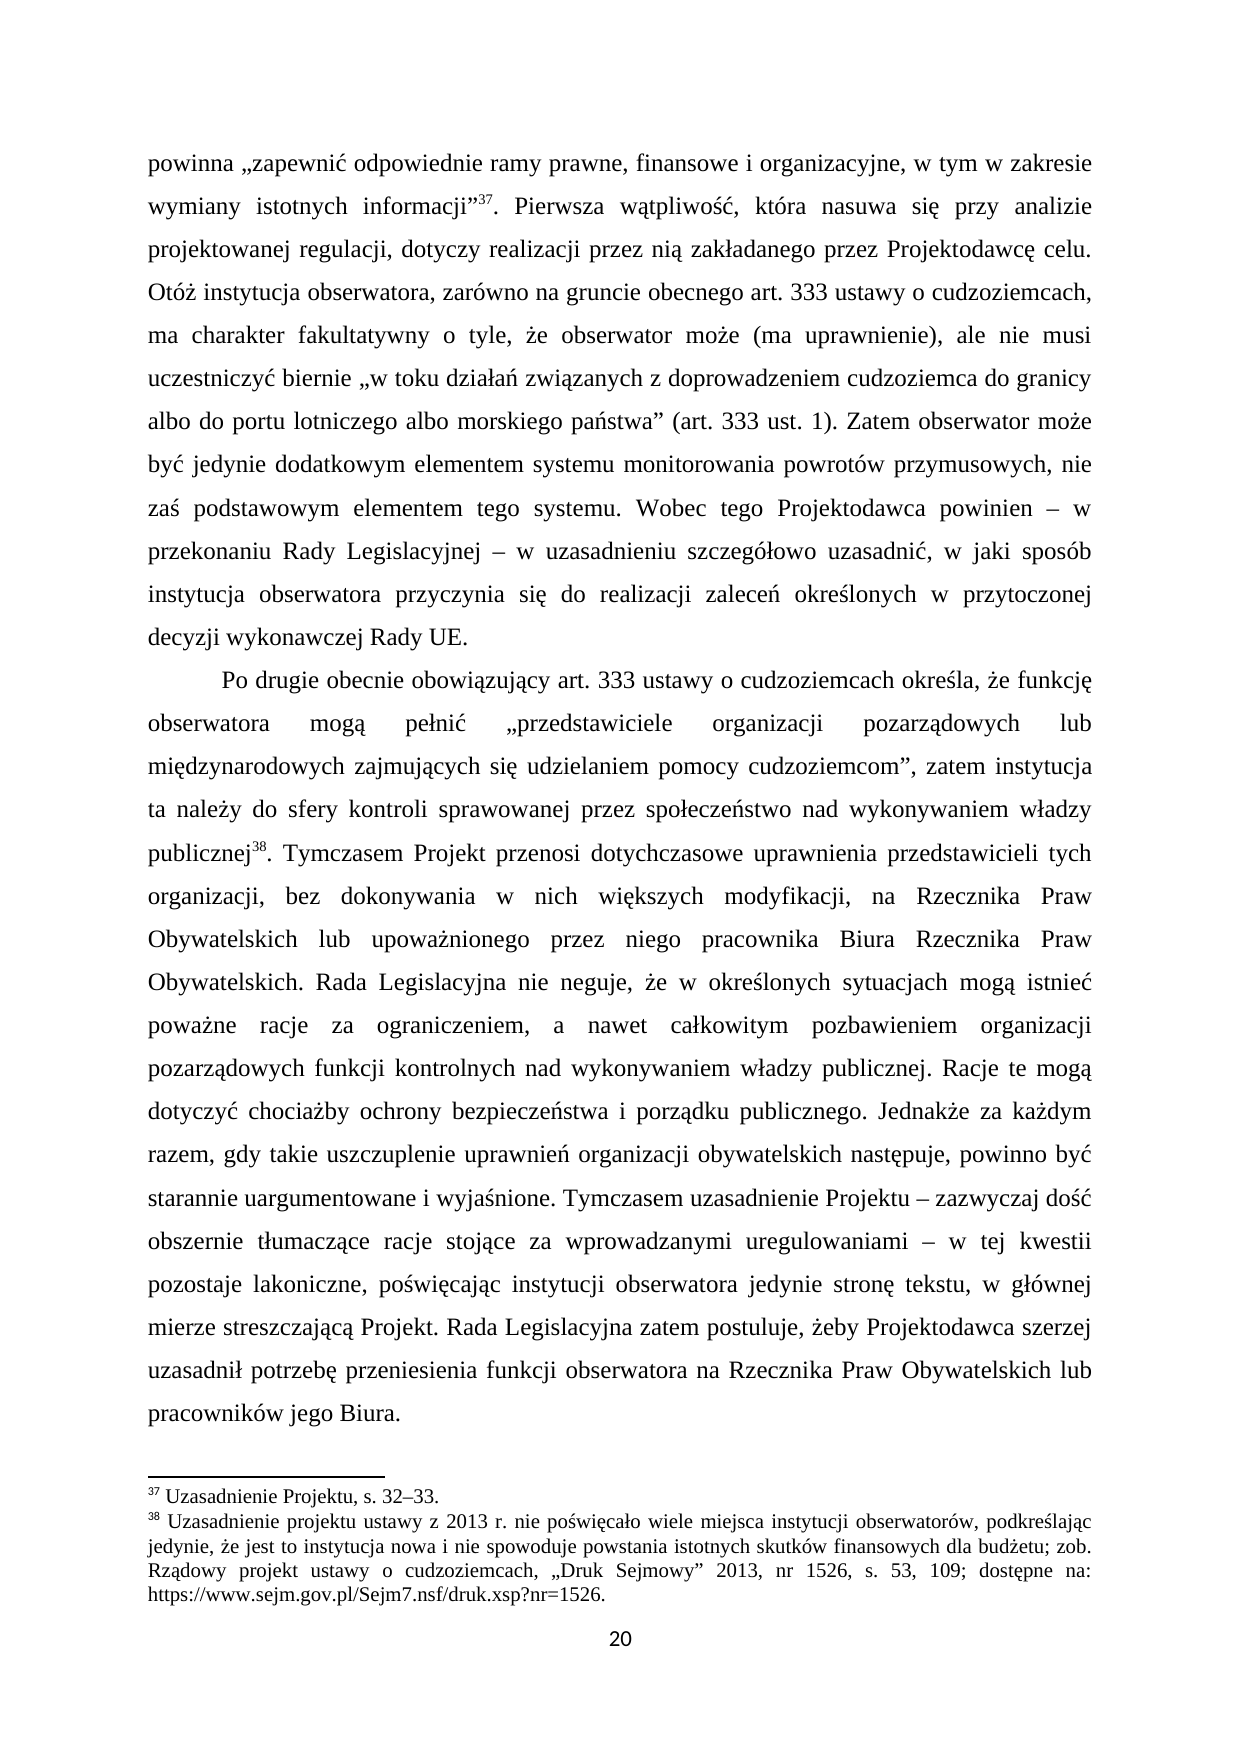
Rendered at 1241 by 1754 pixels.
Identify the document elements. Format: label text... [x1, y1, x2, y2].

text Po drugie obecnie obowiązujący art. 333 ustawy o cudzoziemcach określa, że funkcję obserwatora mogą pełnić „przedstawiciele organizacji pozarządowych lub międzynarodowych zajmujących się udzielaniem pomocy cudzoziemcom”, zatem instytucja ta należy do sfery kontroli sprawowanej przez społeczeństwo nad wykonywaniem władzy publicznej. Tymczasem Projekt przenosi dotychczasowe uprawnienia przedstawicieli tych organizacji, bez dokonywania w nich większych modyfikacji, na Rzecznika Praw Obywatelskich lub upoważnionego przez niego pracownika Biura Rzecznika Praw Obywatelskich. Rada Legislacyjna nie neguje, że w określonych sytuacjach mogą istnieć poważne racje za ograniczeniem, a nawet całkowitym pozbawieniem organizacji pozarządowych funkcji kontrolnych nad wykonywaniem władzy publicznej. Racje te mogą dotyczyć chociażby ochrony bezpieczeństwa i porządku publicznego. Jednakże za każdym razem, gdy takie uszczuplenie uprawnień organizacji obywatelskich następuje, powinno być starannie uargumentowane i wyjaśnione. Tymczasem uzasadnienie Projektu – zazwyczaj dość obszernie tłumaczące racje stojące za wprowadzanymi uregulowaniami – w tej kwestii pozostaje lakoniczne, poświęcając instytucji obserwatora jedynie stronę tekstu, w głównej mierze streszczającą Projekt. Rada Legislacyjna zatem postuluje, żeby Projektodawca szerzej uzasadnił potrzebę przeniesienia funkcji obserwatora na Rzecznika Praw Obywatelskich lub pracowników jego Biura. [148, 665, 1093, 1427]
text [148, 148, 1093, 651]
